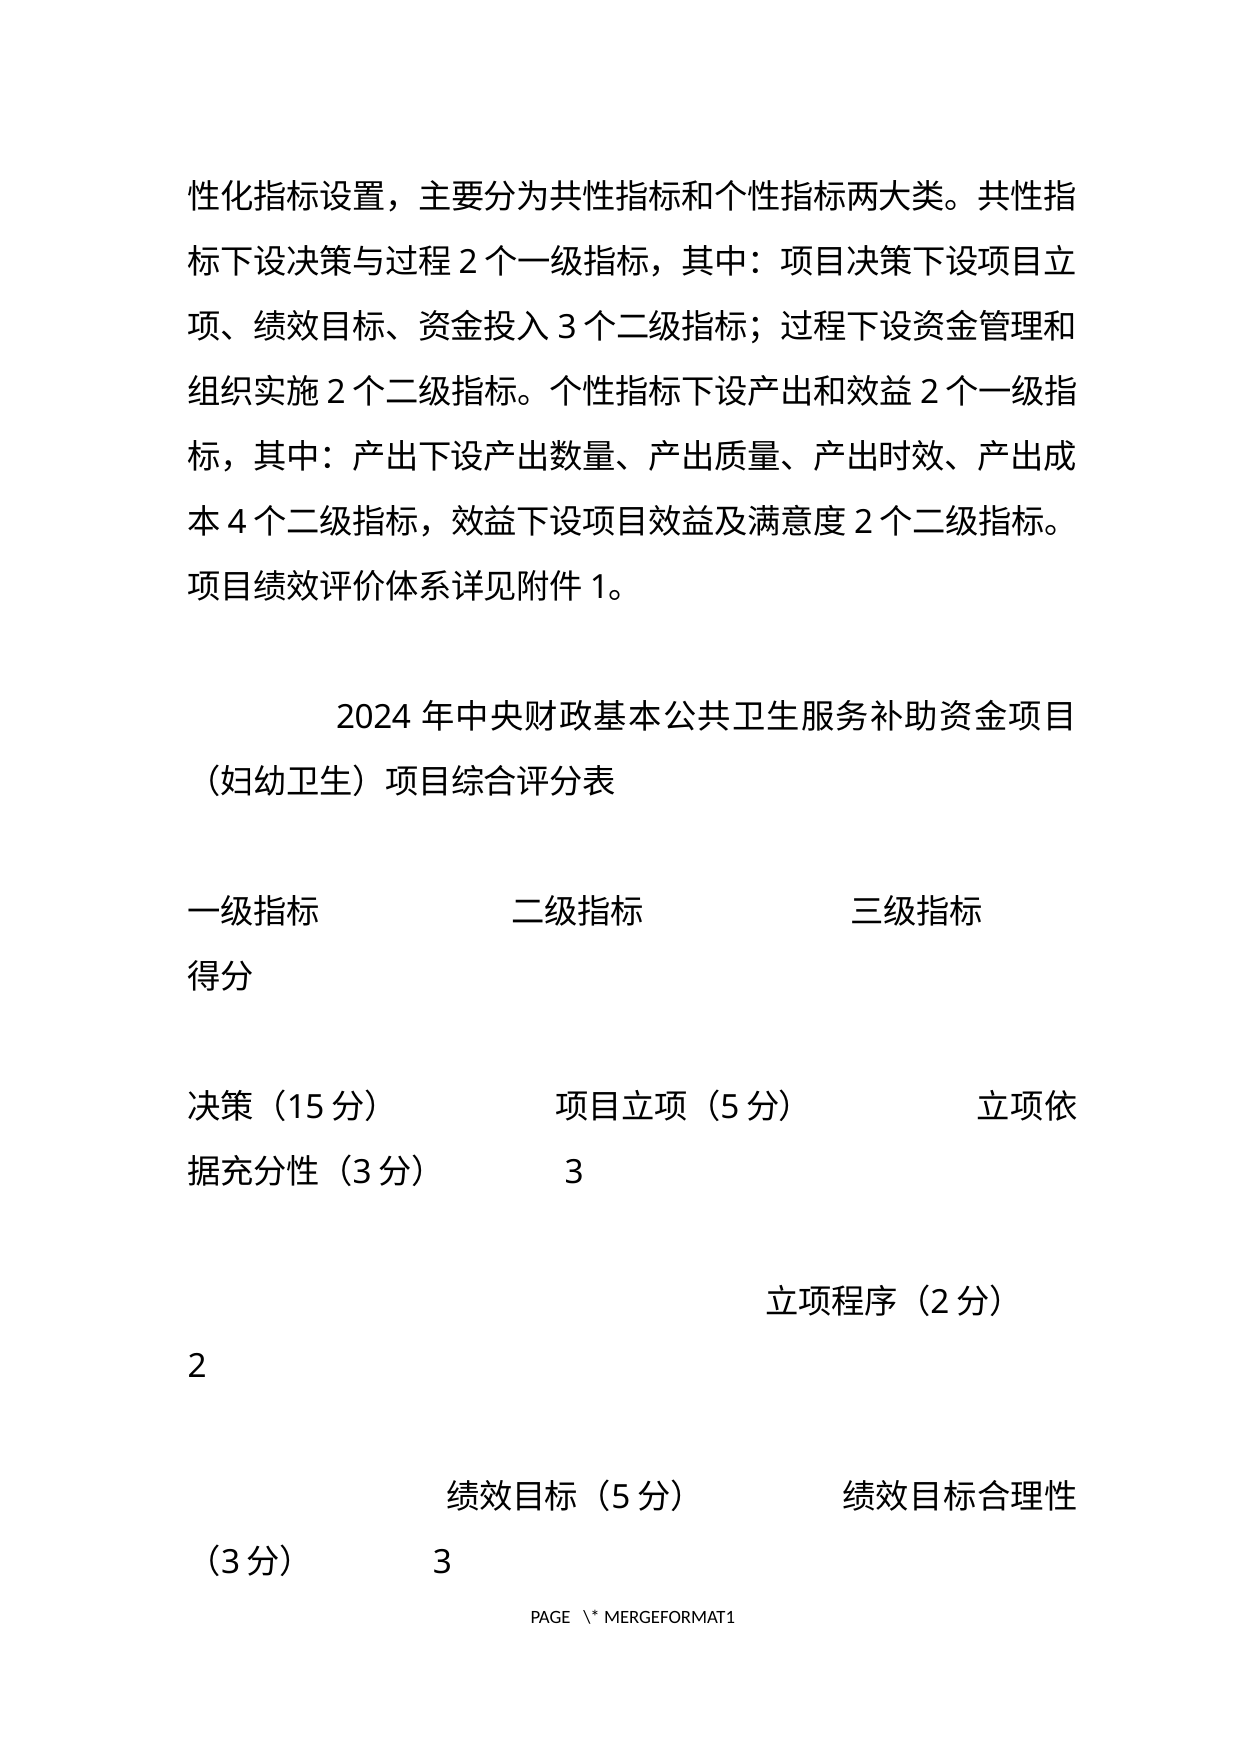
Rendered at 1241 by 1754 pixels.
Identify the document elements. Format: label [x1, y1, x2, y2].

text [187, 162, 1078, 1592]
